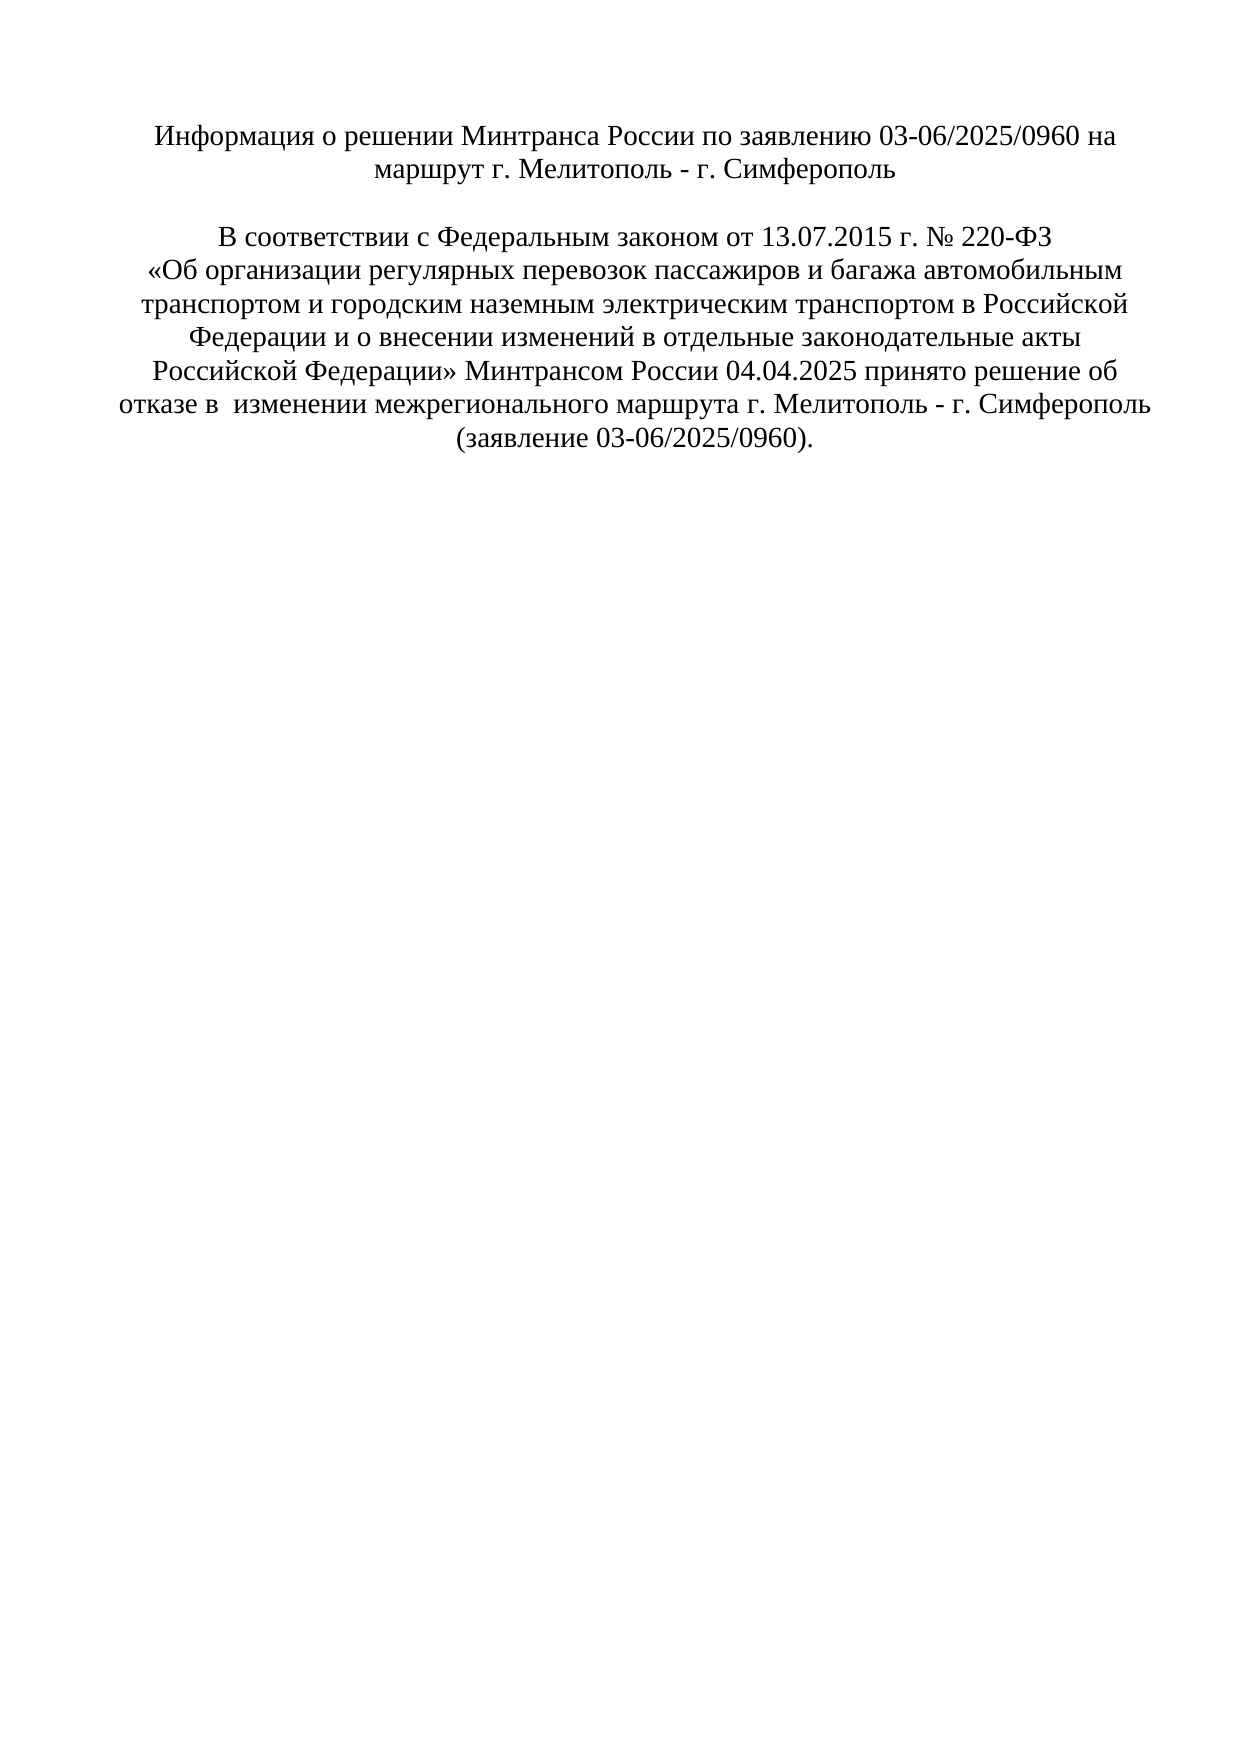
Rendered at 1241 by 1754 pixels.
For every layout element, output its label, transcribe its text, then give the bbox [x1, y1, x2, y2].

text В соответствии с Федеральным законом от 13.07.2015 г. № 220-ФЗ «Об организации регулярных перевозок пассажиров и багажа автомобильным транспортом и городским наземным электрическим транспортом в Российской Федерации и о внесении изменений в отдельные законодательные акты Российской Федерации» Минтрансом России 04.04.2025 принято решение об отказе в изменении межрегионального маршрута г. Мелитополь - г. Симферополь (заявление 03-06/2025/0960). [118, 219, 1152, 453]
text Информация о решении Минтранса России по заявлению 03-06/2025/0960 на маршрут г. Мелитополь - г. Симферополь [118, 118, 1152, 185]
